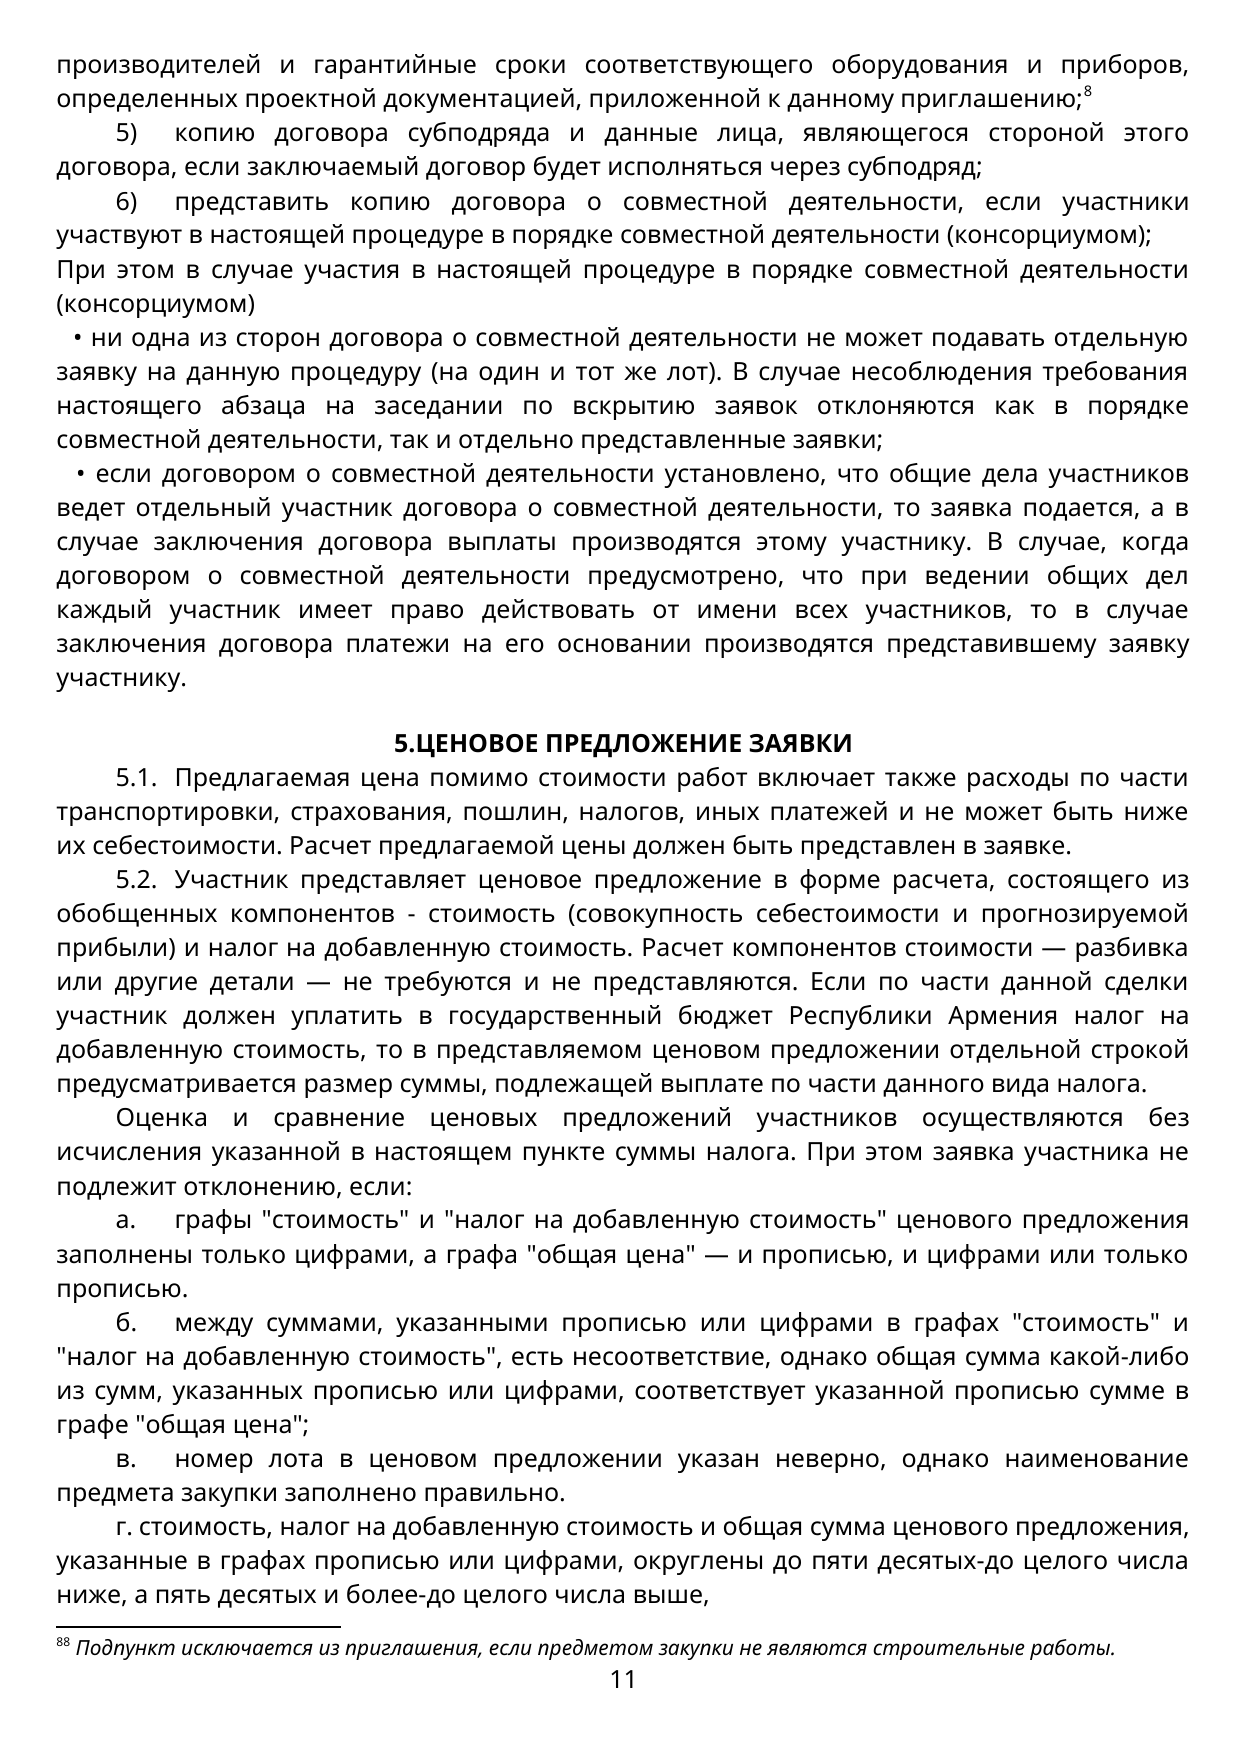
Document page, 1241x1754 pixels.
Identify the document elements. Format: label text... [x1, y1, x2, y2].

text Оценка и сравнение ценовых предложений участников осуществляются без исчисления указанной в настоящем пункте суммы налога. При этом заявка участника не подлежит отклонению, если: [56, 1100, 1191, 1202]
text 5.ЦЕНОВОЕ ПРЕДЛОЖЕНИЕ ЗАЯВКИ [56, 725, 1191, 759]
text При этом в случае участия в настоящей процедуре в порядке совместной деятельности (консорциумом) [56, 251, 1191, 319]
text • ни одна из сторон договора о совместной деятельности не может подавать отдельную заявку на данную процедуру (на один и тот же лот). В случае несоблюдения требования настоящего абзаца на заседании по вскрытию заявок отклоняются как в порядке совместной деятельности, так и отдельно представленные заявки; [56, 319, 1191, 456]
text б. между суммами, указанными прописью или цифрами в графах "стоимость" и "налог на добавленную стоимость", есть несоответствие, однако общая сумма какой-либо из сумм, указанных прописью или цифрами, соответствует указанной прописью сумме в графе "общая цена"; [56, 1304, 1191, 1441]
text г. стоимость, налог на добавленную стоимость и общая сумма ценового предложения, указанные в графах прописью или цифрами, округлены до пяти десятых-до целого числа ниже, а пять десятых и более-до целого числа выше, [56, 1509, 1191, 1611]
text • если договором о совместной деятельности установлено, что общие дела участников ведет отдельный участник договора о совместной деятельности, то заявка подается, а в случае заключения договора выплаты производятся этому участнику. В случае, когда договором о совместной деятельности предусмотрено, что при ведении общих дел каждый участник имеет право действовать от имени всех участников, то в случае заключения договора платежи на его основании производятся представившему заявку участнику. [56, 456, 1191, 694]
text 6) представить копию договора о совместной деятельности, если участники участвуют в настоящей процедуре в порядке совместной деятельности (консорциумом); [56, 183, 1191, 251]
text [56, 47, 1191, 115]
text 5.1. Предлагаемая цена помимо стоимости работ включает также расходы по части транспортировки, страхования, пошлин, налогов, иных платежей и не может быть ниже их себестоимости. Расчет предлагаемой цены должен быть представлен в заявке. [56, 759, 1191, 862]
text а. графы "стоимость" и "налог на добавленную стоимость" ценового предложения заполнены только цифрами, а графа "общая цена" — и прописью, и цифрами или только прописью. [56, 1202, 1191, 1304]
text 5) копию договора субподряда и данные лица, являющегося стороной этого договора, если заключаемый договор будет исполняться через субподряд; [56, 115, 1191, 183]
text 5.2. Участник представляет ценовое предложение в форме расчета, состоящего из обобщенных компонентов - стоимость (совокупность себестоимости и прогнозируемой прибыли) и налог на добавленную стоимость. Расчет компонентов стоимости — разбивка или другие детали — не требуются и не представляются. Если по части данной сделки участник должен уплатить в государственный бюджет Республики Армения налог на добавленную стоимость, то в представляемом ценовом предложении отдельной строкой предусматривается размер суммы, подлежащей выплате по части данного вида налога. [56, 862, 1191, 1100]
text в. номер лота в ценовом предложении указан неверно, однако наименование предмета закупки заполнено правильно. [56, 1441, 1191, 1509]
